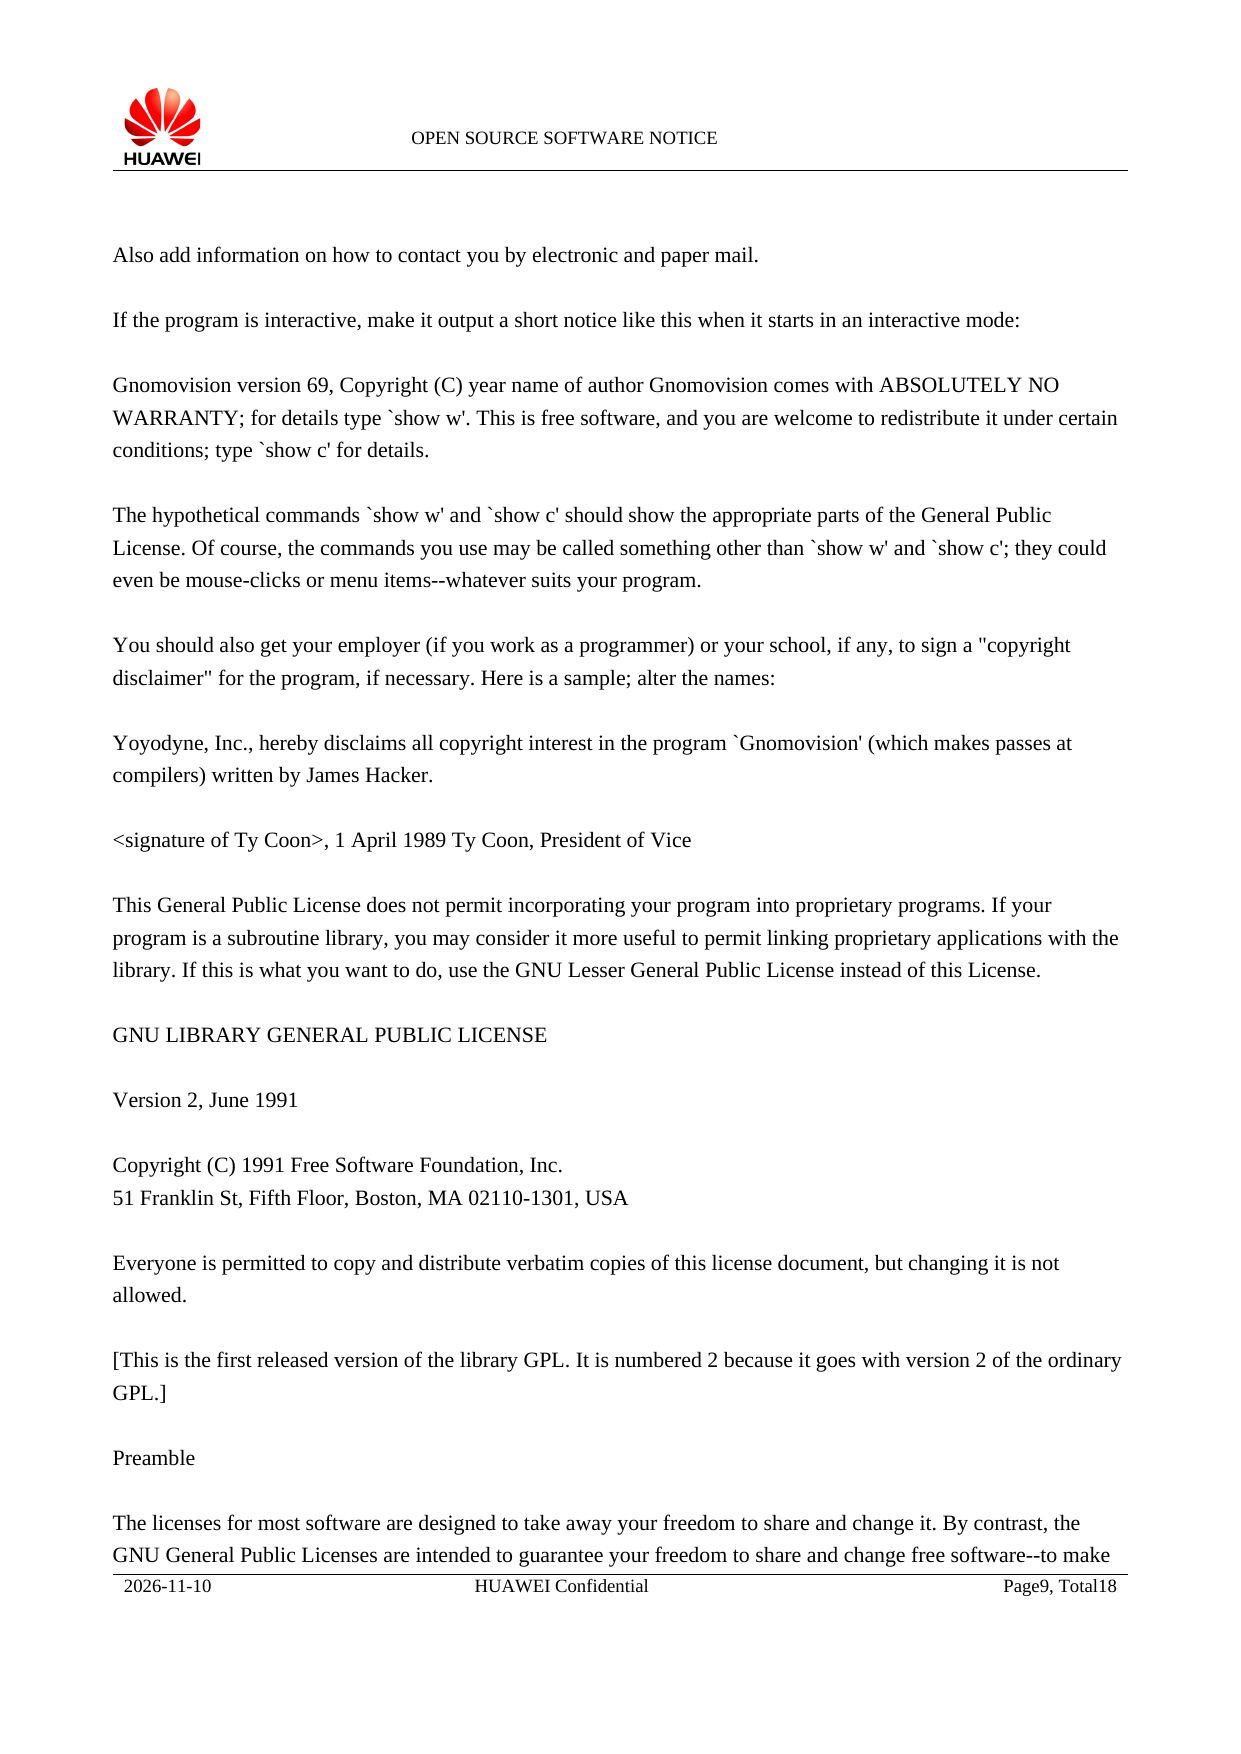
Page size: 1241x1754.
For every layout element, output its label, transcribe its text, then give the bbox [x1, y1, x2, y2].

picture [124, 88, 201, 165]
